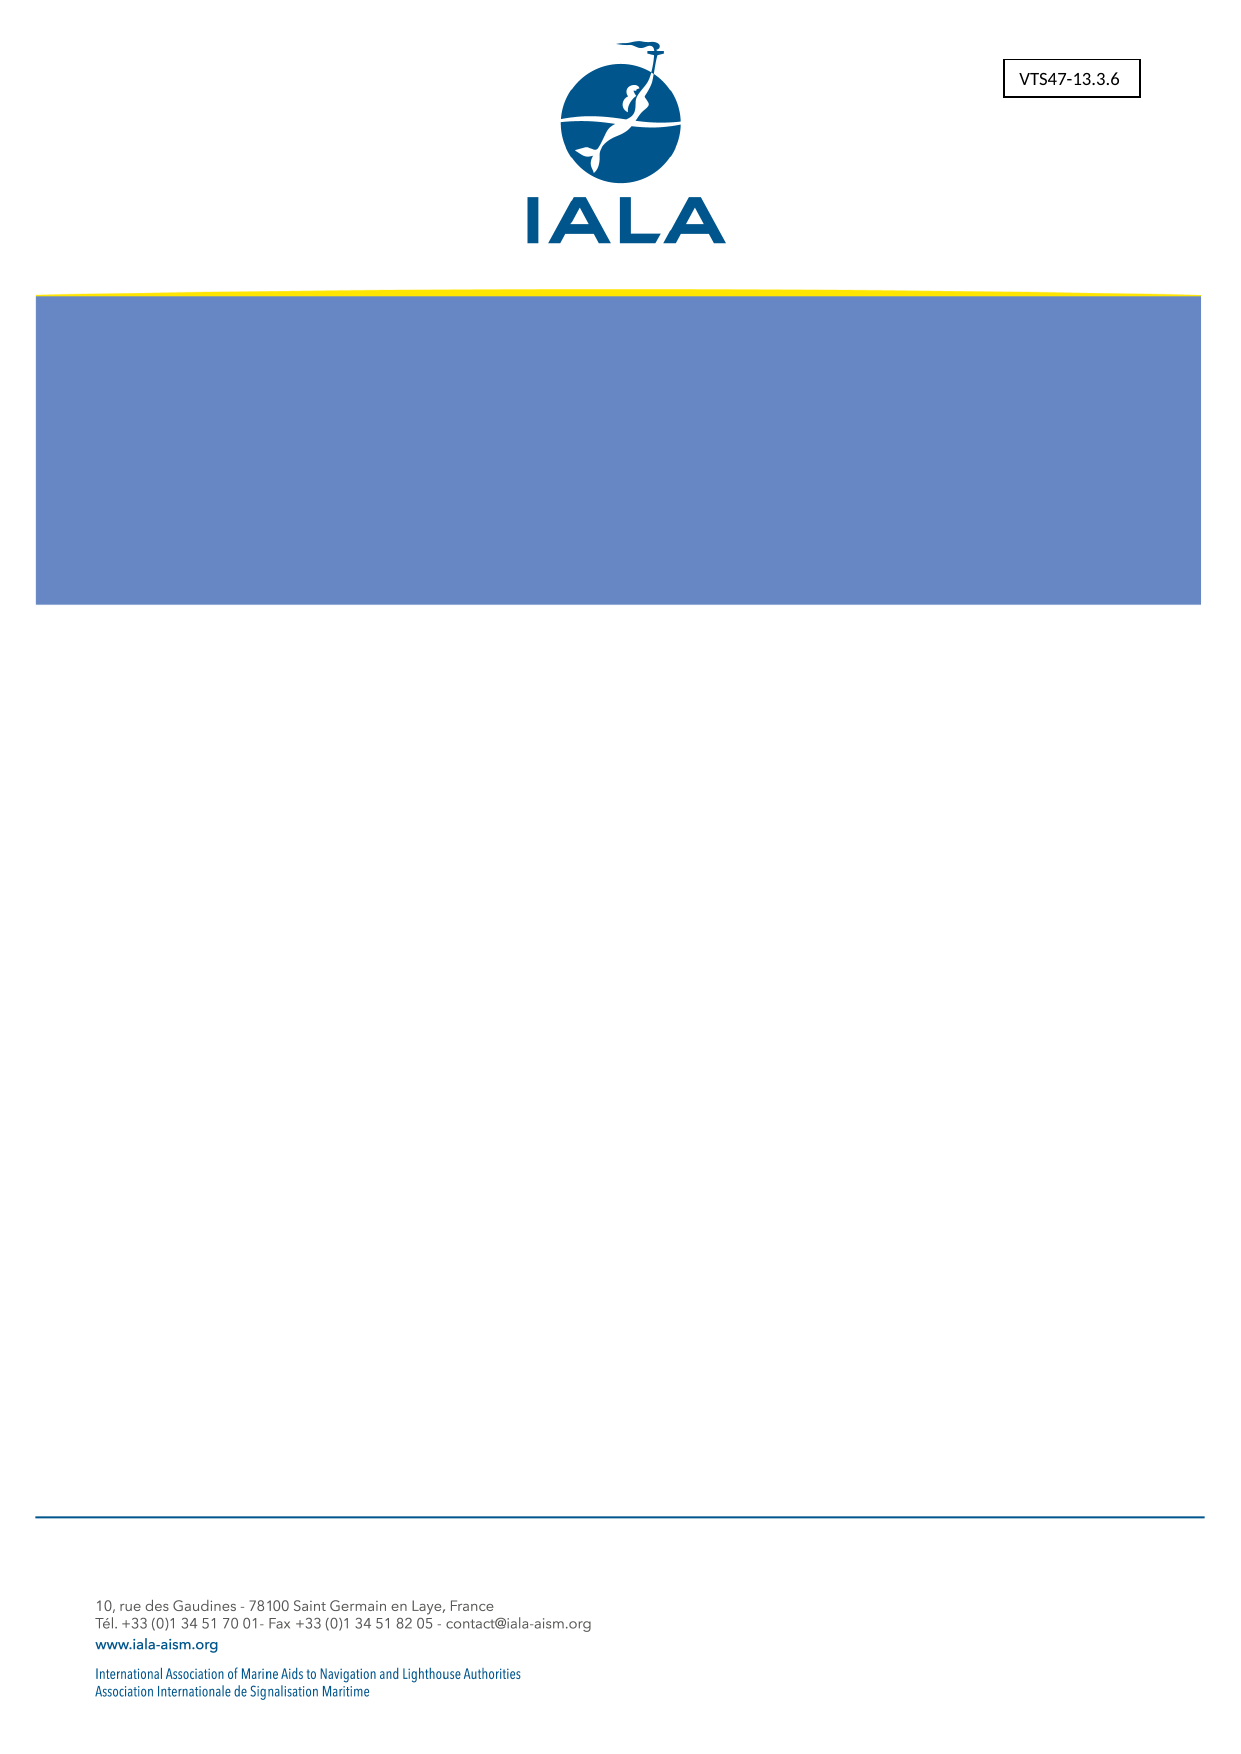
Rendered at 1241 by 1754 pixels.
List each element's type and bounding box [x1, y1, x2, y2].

picture [0, 29, 1240, 616]
picture [89, 1595, 622, 1714]
